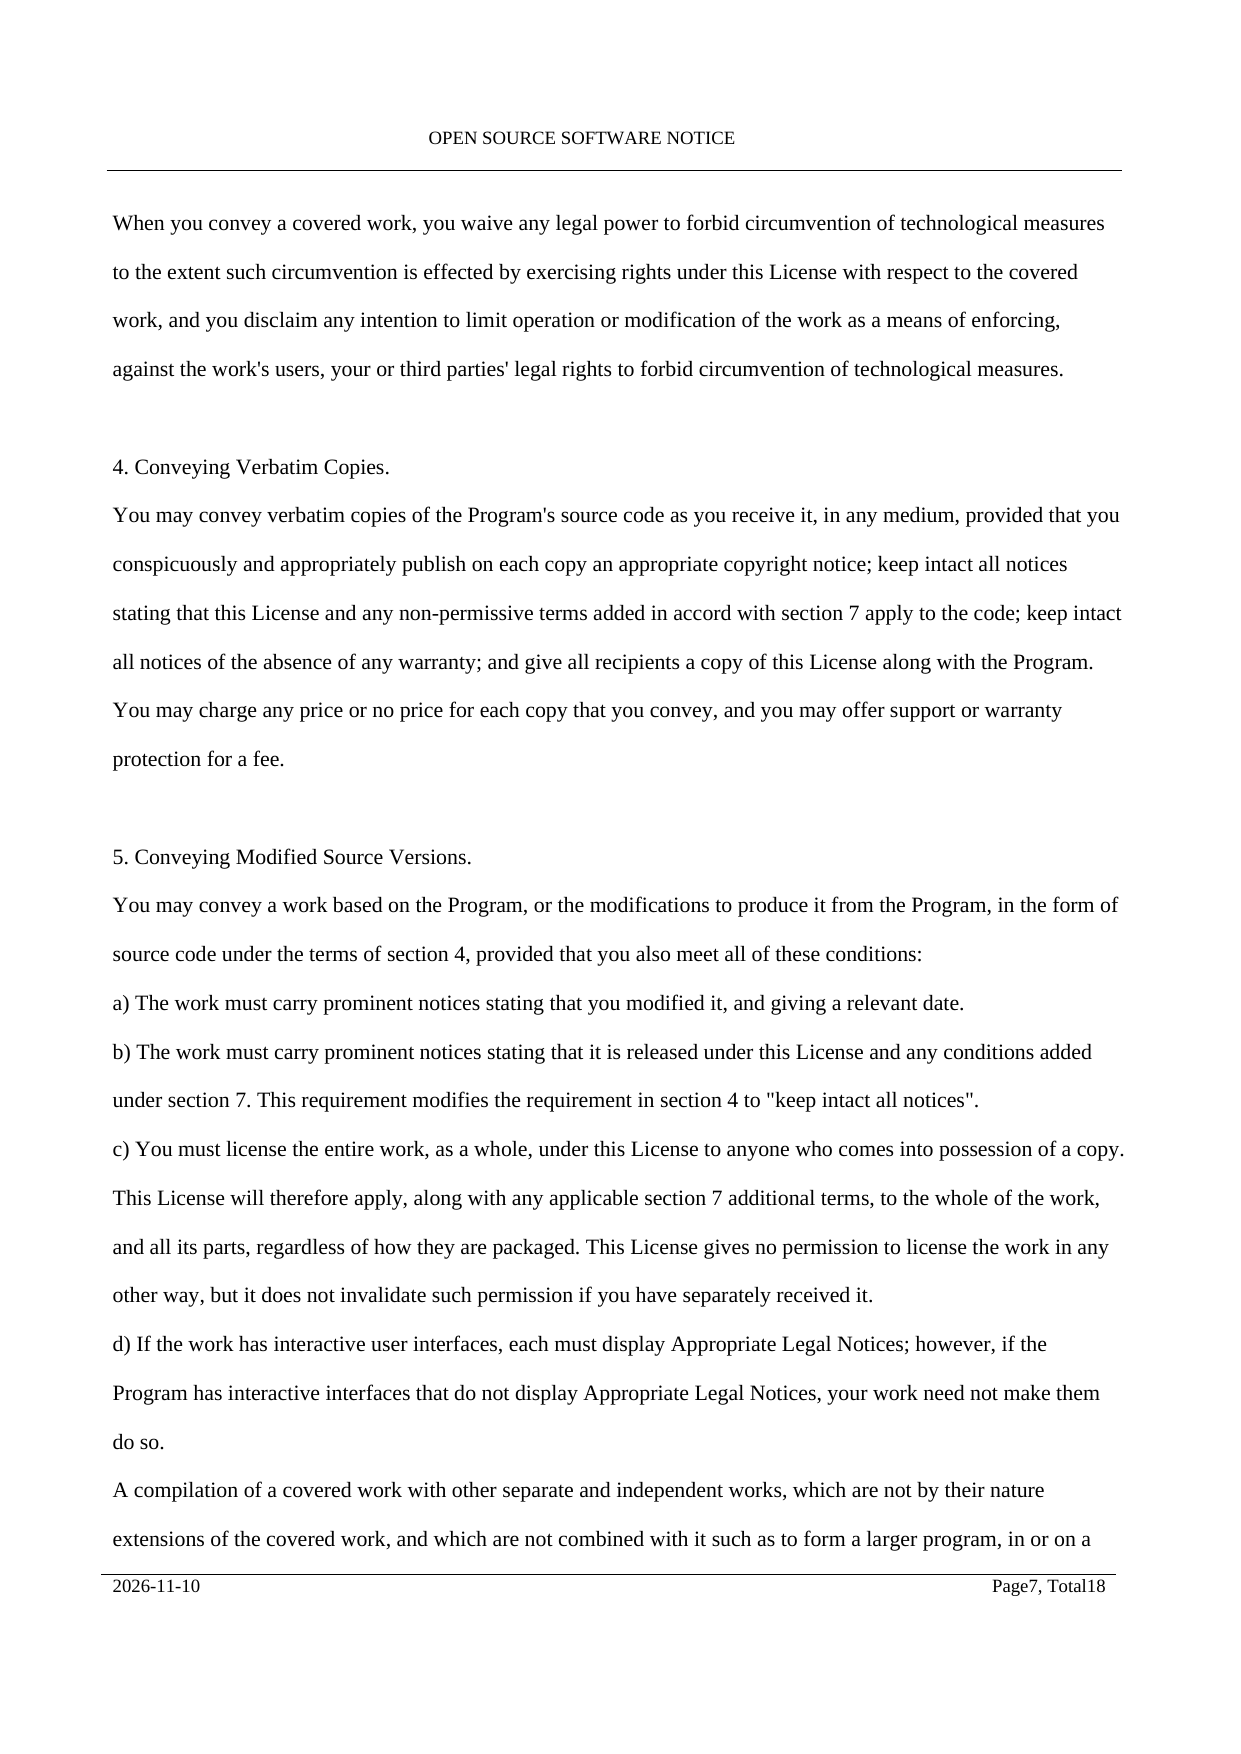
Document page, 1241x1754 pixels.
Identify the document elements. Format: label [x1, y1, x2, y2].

text [112, 206, 1128, 1555]
